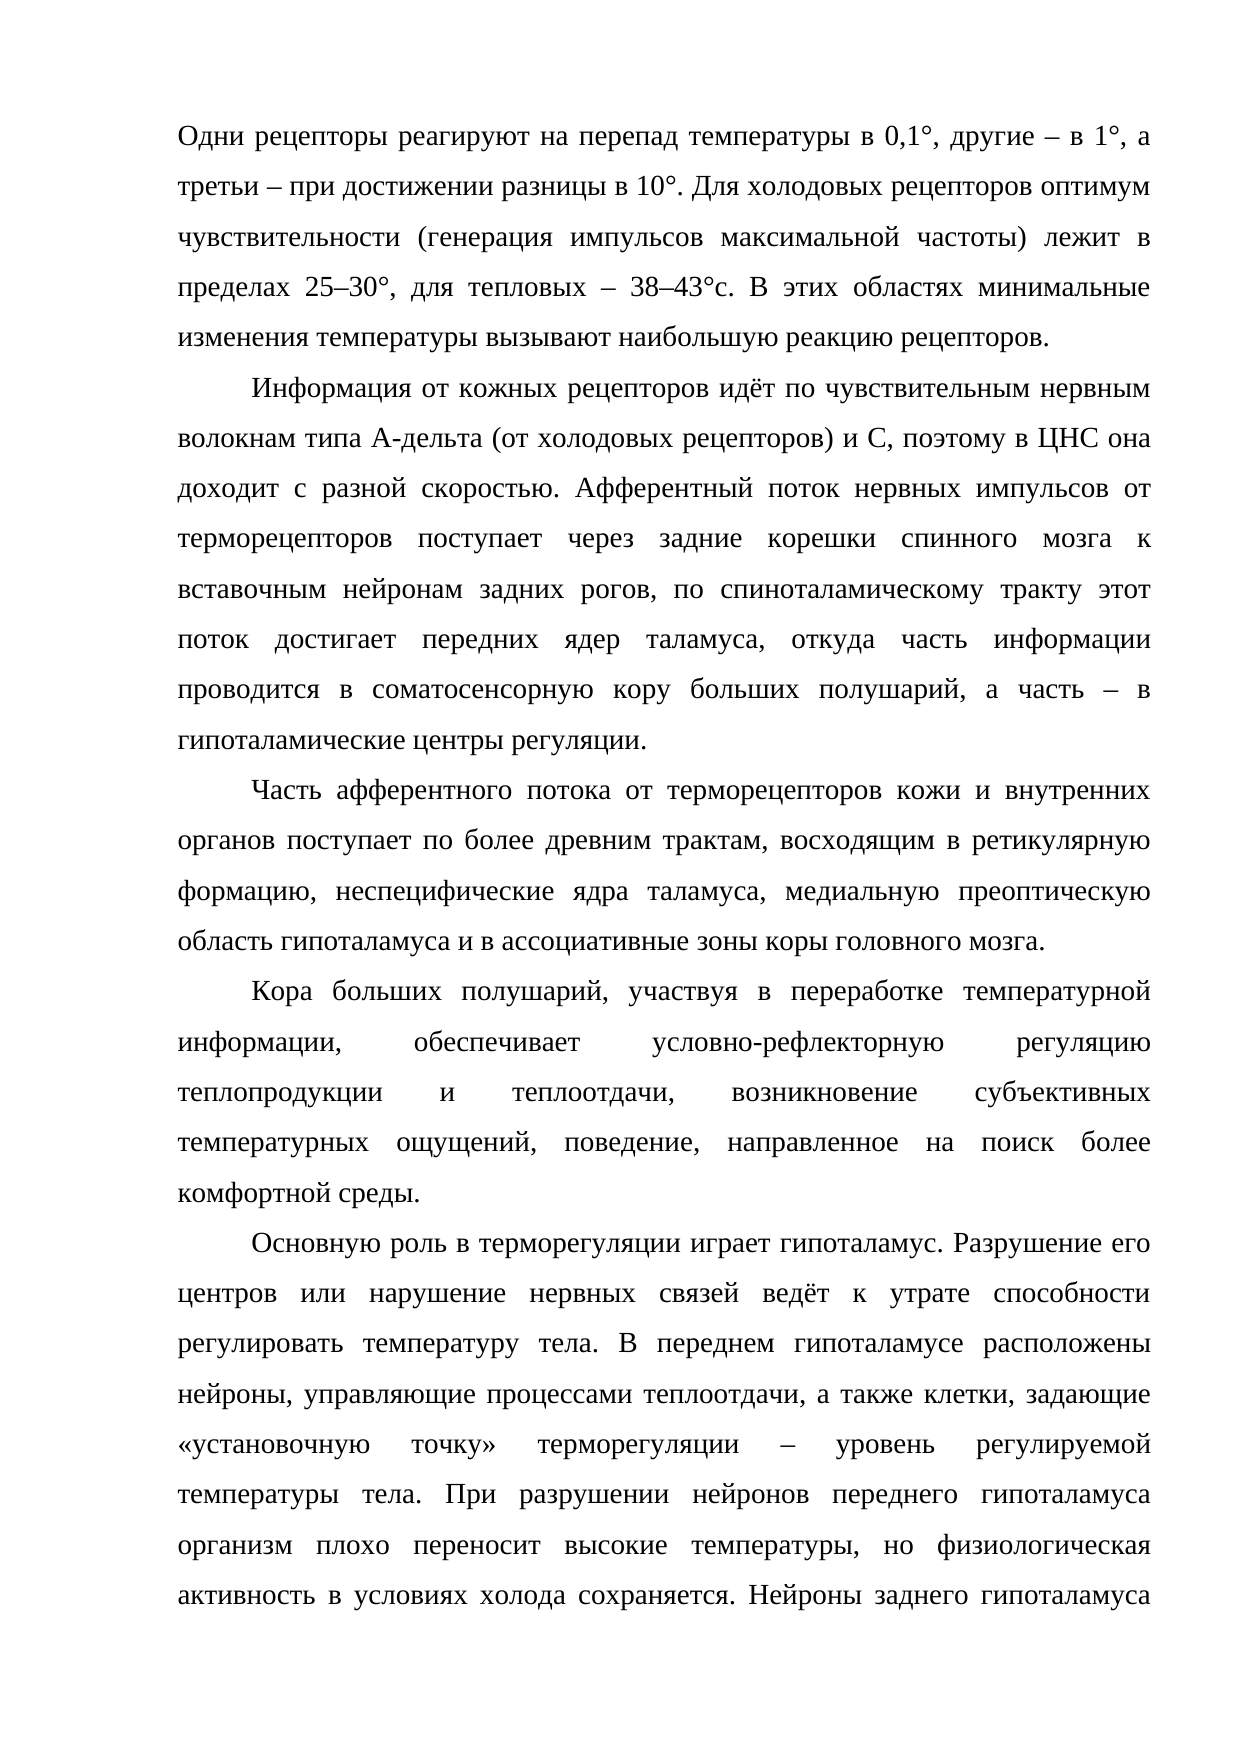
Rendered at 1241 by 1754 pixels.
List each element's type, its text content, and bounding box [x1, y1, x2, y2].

text Часть афферентного потока от терморецепторов кожи и внутренних органов поступает по более древним трактам, восходящим в ретикулярную формацию, неспецифические ядра таламуса, медиальную преоптическую область гипоталамуса и в ассоциативные зоны коры головного мозга. [177, 772, 1152, 957]
text Информация от кожных рецепторов идёт по чувствительным нервным волокнам типа А-дельта (от холодовых рецепторов) и С, поэтому в ЦНС она доходит с разной скоростью. Афферентный поток нервных импульсов от терморецепторов поступает через задние корешки спинного мозга к вставочным нейронам задних рогов, по спиноталамическому тракту этот поток достигает передних ядер таламуса, откуда часть информации проводится в соматосенсорную кору больших полушарий, а часть – в гипоталамические центры регуляции. [177, 370, 1152, 755]
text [177, 1225, 1152, 1611]
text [177, 118, 1152, 353]
text Кора больших полушарий, участвуя в переработке температурной информации, обеспечивает условно-рефлекторную регуляцию теплопродукции и теплоотдачи, возникновение субъективных температурных ощущений, поведение, направленное на поиск более комфортной среды. [177, 973, 1152, 1208]
